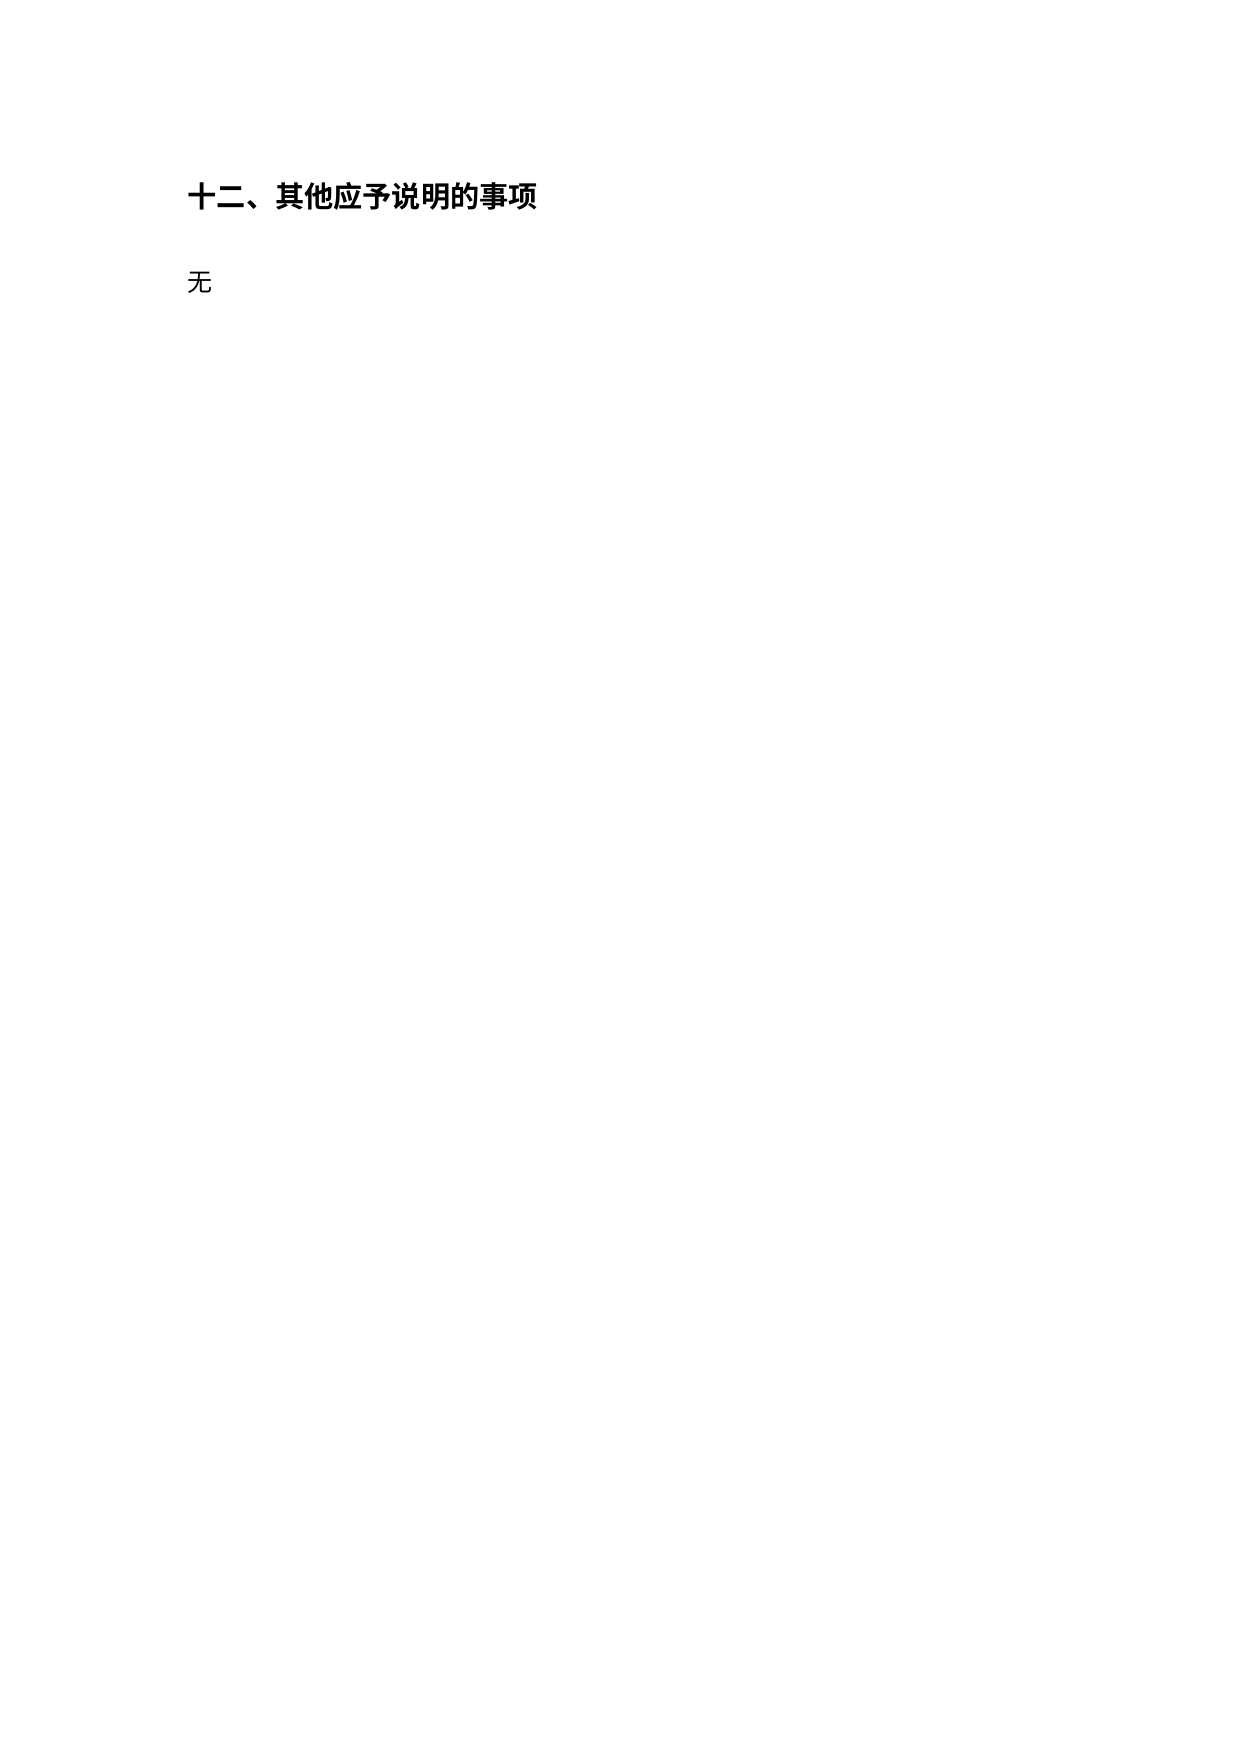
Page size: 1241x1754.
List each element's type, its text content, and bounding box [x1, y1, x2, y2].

text 十二、其他应予说明的事项 [187, 162, 1053, 227]
text 无 [187, 248, 1053, 313]
